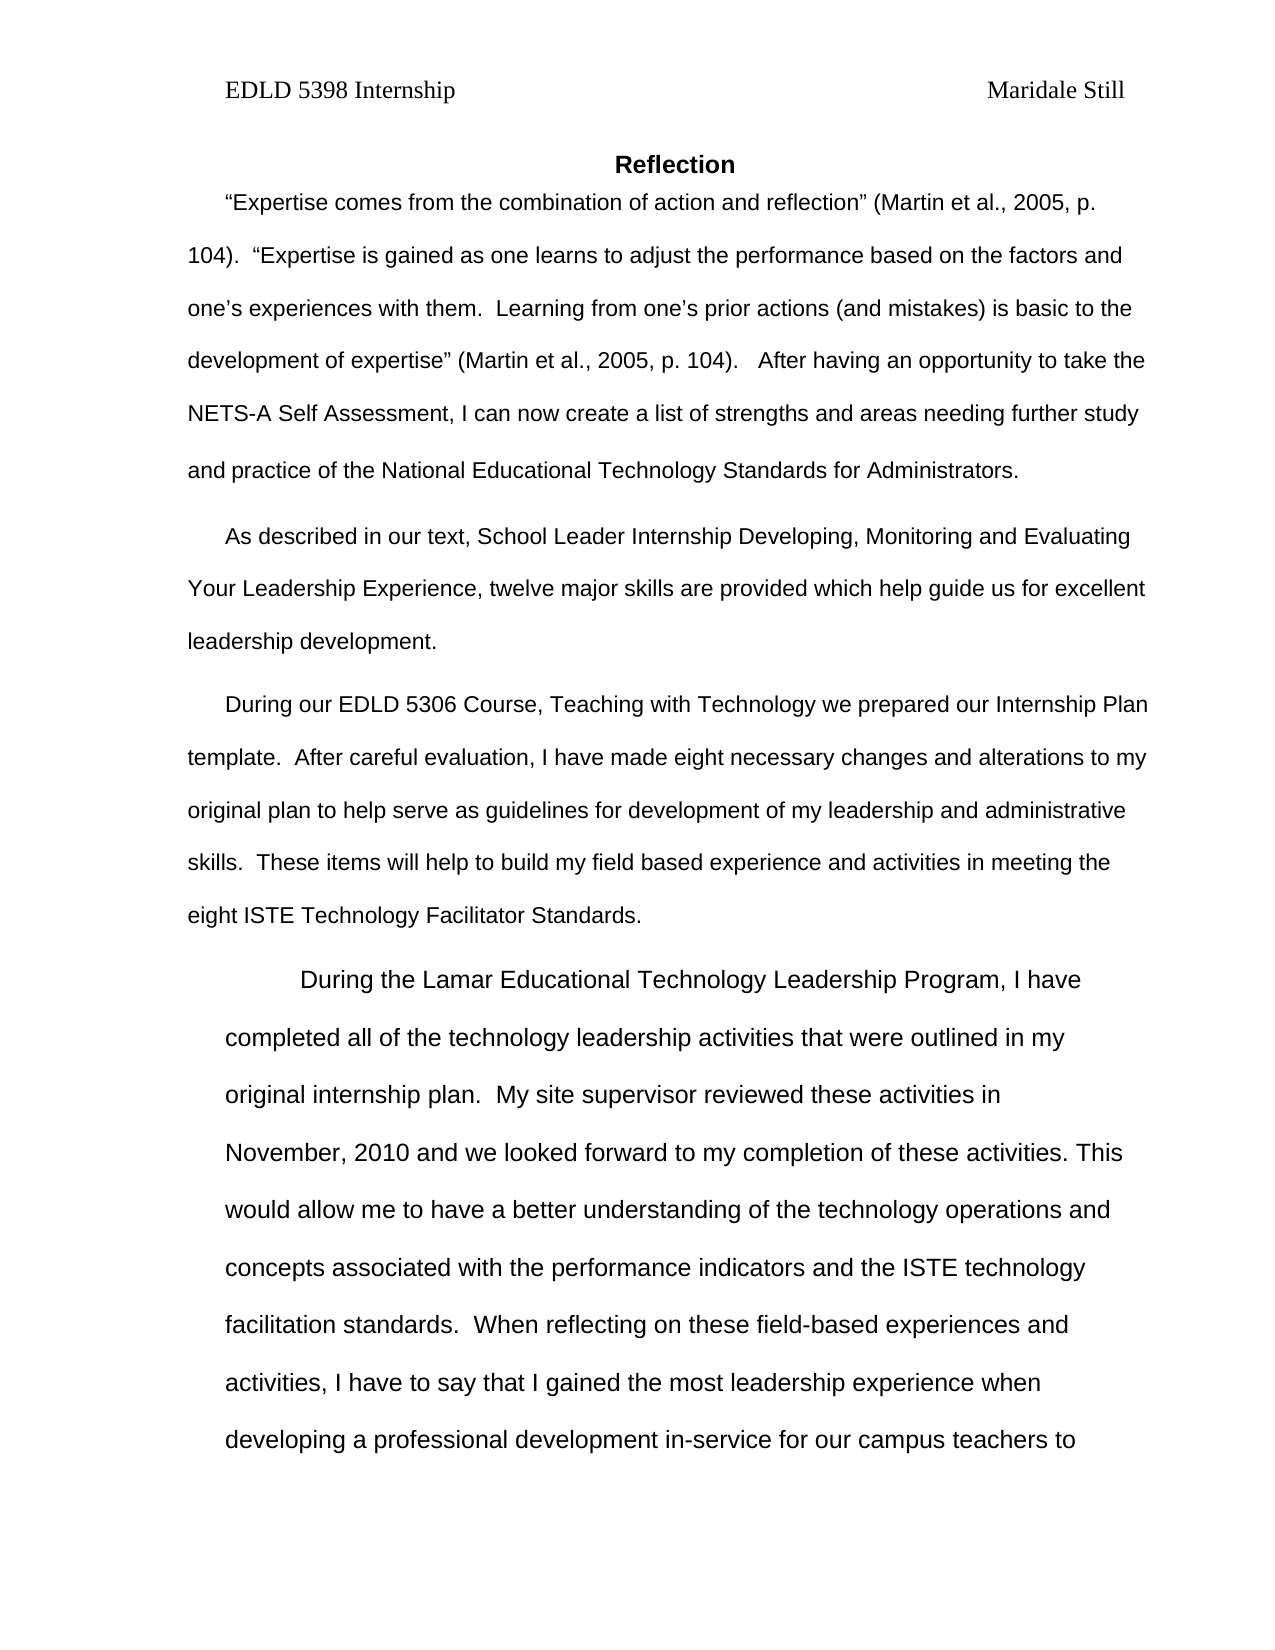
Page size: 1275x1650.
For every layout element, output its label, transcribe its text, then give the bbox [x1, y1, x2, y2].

text During our EDLD 5306 Course, Teaching with Technology we prepared our Internship Plan template. After careful evaluation, I have made eight necessary changes and alterations to my original plan to help serve as guidelines for development of my leadership and administrative skills. These items will help to build my field based experience and activities in meeting the eight ISTE Technology Facilitator Standards. [187, 691, 1153, 928]
text “Expertise comes from the combination of action and reflection” (Martin et al., 2005, p. 104). “Expertise is gained as one learns to adjust the performance based on the factors and one’s experiences with them. Learning from one’s prior actions (and mistakes) is basic to the development of expertise” (Martin et al., 2005, p. 104). After having an opportunity to take the NETS-A Self Assessment, I can now create a list of strengths and areas needing further study and practice of the National Educational Technology Standards for Administrators. [187, 189, 1153, 484]
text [225, 965, 1125, 1454]
text Reflection [225, 150, 1125, 179]
text As described in our text, School Leader Internship Developing, Monitoring and Evaluating Your Leadership Experience, twelve major skills are provided which help guide us for excellent leadership development. [187, 523, 1153, 654]
